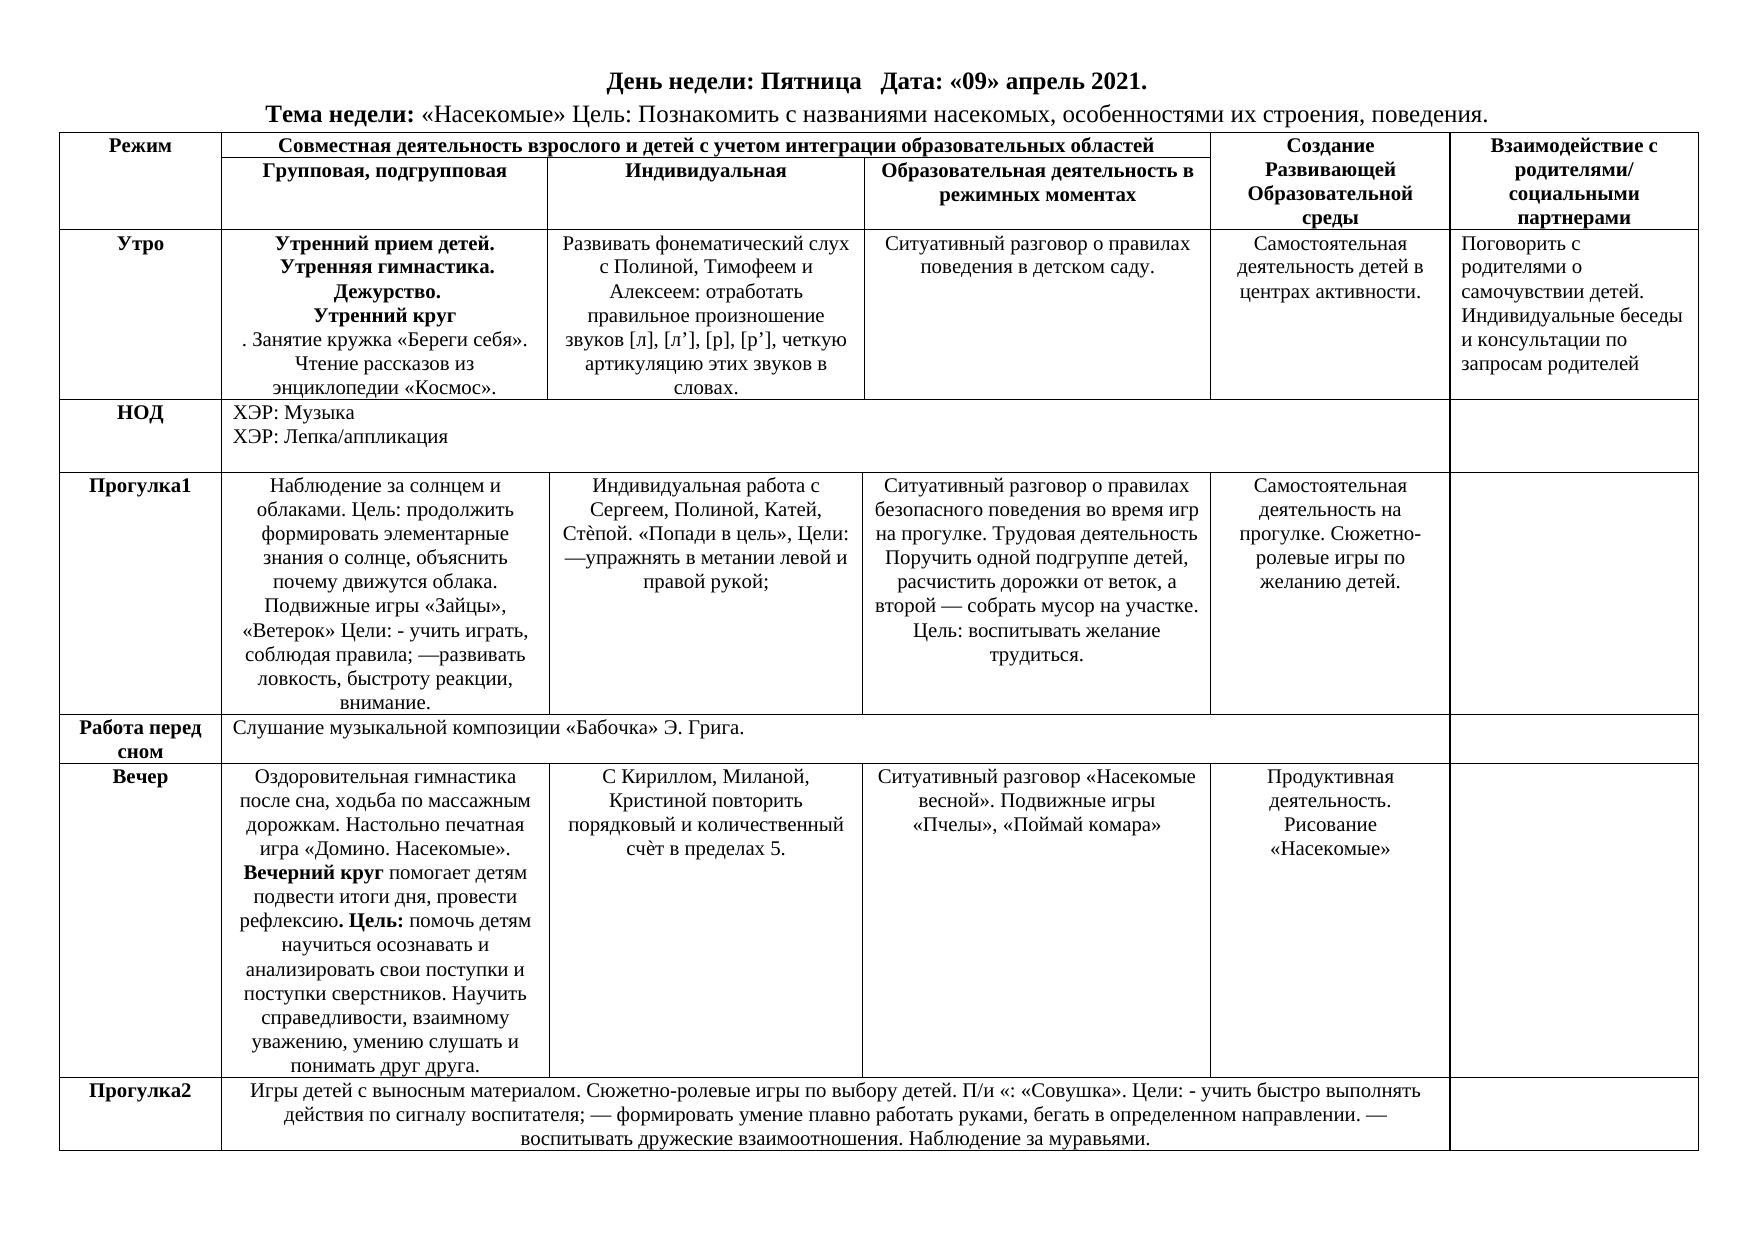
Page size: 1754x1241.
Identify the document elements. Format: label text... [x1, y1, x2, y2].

table_cell Самостоятельная деятельность на прогулке. Сюжетно-ролевые игры по желанию детей. [1211, 473, 1449, 714]
table_cell Поговорить с родителями о самочувствии детей. Индивидуальные беседы и консультации по запросам родителей [1451, 230, 1698, 399]
table_header Совместная деятельность взрослого и детей с учетом интеграции образовательных областей [222, 133, 1210, 157]
table_cell Игры детей с выносным материалом. Сюжетно-ролевые игры по выбору детей. П/и «: «Совушка». Цели: - учить быстро выполнять действия по сигналу воспитателя; — формировать умение плавно работать руками, бегать в определенном направлении. —воспитывать дружеские взаимоотношения. Наблюдение за муравьями. [222, 1078, 1449, 1150]
table_cell Ситуативный разговор о правилах безопасного поведения во время игр на прогулке. Трудовая деятельность Поручить одной подгруппе детей, расчистить дорожки от веток, а второй — собрать мусор на участке. Цель: воспитывать желание трудиться. [863, 473, 1210, 714]
table_header Создание Развивающей Образовательной среды [1211, 133, 1449, 229]
table_cell Оздоровительная гимнастика после сна, ходьба по массажным дорожкам. Настольно печатная игра «Домино. Насекомые». Вечерний круг помогает детям подвести итоги дня, провести рефлексию. Цель: помочь детям научиться осознавать и анализировать свои поступки и поступки сверстников. Научить справедливости, взаимному уважению, умению слушать и понимать друг друга. [222, 764, 549, 1077]
table_cell Прогулка1 [60, 473, 221, 714]
table_cell [1451, 764, 1698, 1077]
table_cell Ситуативный разговор о правилах поведения в детском саду. [865, 230, 1210, 399]
table_cell Вечер [60, 764, 221, 1077]
table_cell С Кириллом, Миланой, Кристиной повторить порядковый и количественный счѐт в пределах 5. [550, 764, 862, 1077]
table_cell Утренний прием детей. Утренняя гимнастика. Дежурство. Утренний круг . Занятие кружка «Береги себя». Чтение рассказов из энциклопедии «Космос». [222, 230, 547, 399]
table_cell Образовательная деятельность в режимных моментах [865, 158, 1210, 229]
table_cell Групповая, подгрупповая [222, 158, 547, 229]
table_cell Индивидуальная [548, 158, 864, 229]
table_header Взаимодействие с родителями/ социальными партнерами [1451, 133, 1698, 229]
table_cell [1451, 1078, 1698, 1150]
table_cell [1451, 400, 1698, 472]
table_cell Слушание музыкальной композиции «Бабочка» Э. Грига. [222, 715, 1449, 763]
table_cell Ситуативный разговор «Насекомые весной». Подвижные игры «Пчелы», «Поймай комара» [863, 764, 1210, 1077]
table_cell Индивидуальная работа с Сергеем, Полиной, Катей, Стѐпой. «Попади в цель», Цели: —упражнять в метании левой и правой рукой; [550, 473, 862, 714]
table_cell Работа перед сном [60, 715, 221, 763]
table_cell [1451, 715, 1698, 763]
table_cell Прогулка2 [60, 1078, 221, 1150]
table_cell Наблюдение за солнцем и облаками. Цель: продолжить формировать элементарные знания о солнце, объяснить почему движутся облака. Подвижные игры «Зайцы», «Ветерок» Цели: - учить играть, соблюдая правила; —развивать ловкость, быстроту реакции, внимание. [222, 473, 549, 714]
text День недели: Пятница Дата: «09» апрель 2021. [0, 66, 1754, 95]
table_cell Продуктивная деятельность. Рисование «Насекомые» [1211, 764, 1449, 1077]
table_cell [1451, 473, 1698, 714]
table_cell НОД [60, 400, 221, 472]
table_cell ХЭР: Музыка ХЭР: Лепка/аппликация [222, 400, 1449, 472]
table_cell Самостоятельная деятельность детей в центрах активности. [1211, 230, 1449, 399]
table_header Режим [60, 133, 221, 229]
text Тема недели: «Насекомые» Цель: Познакомить с названиями насекомых, особенностями их строения, поведения. [0, 99, 1754, 128]
table_cell Развивать фонематический слух с Полиной, Тимофеем и Алексеем: отработать правильное произношение звуков [л], [л’], [р], [р’], четкую артикуляцию этих звуков в словах. [548, 230, 864, 399]
table_cell Утро [60, 230, 221, 399]
